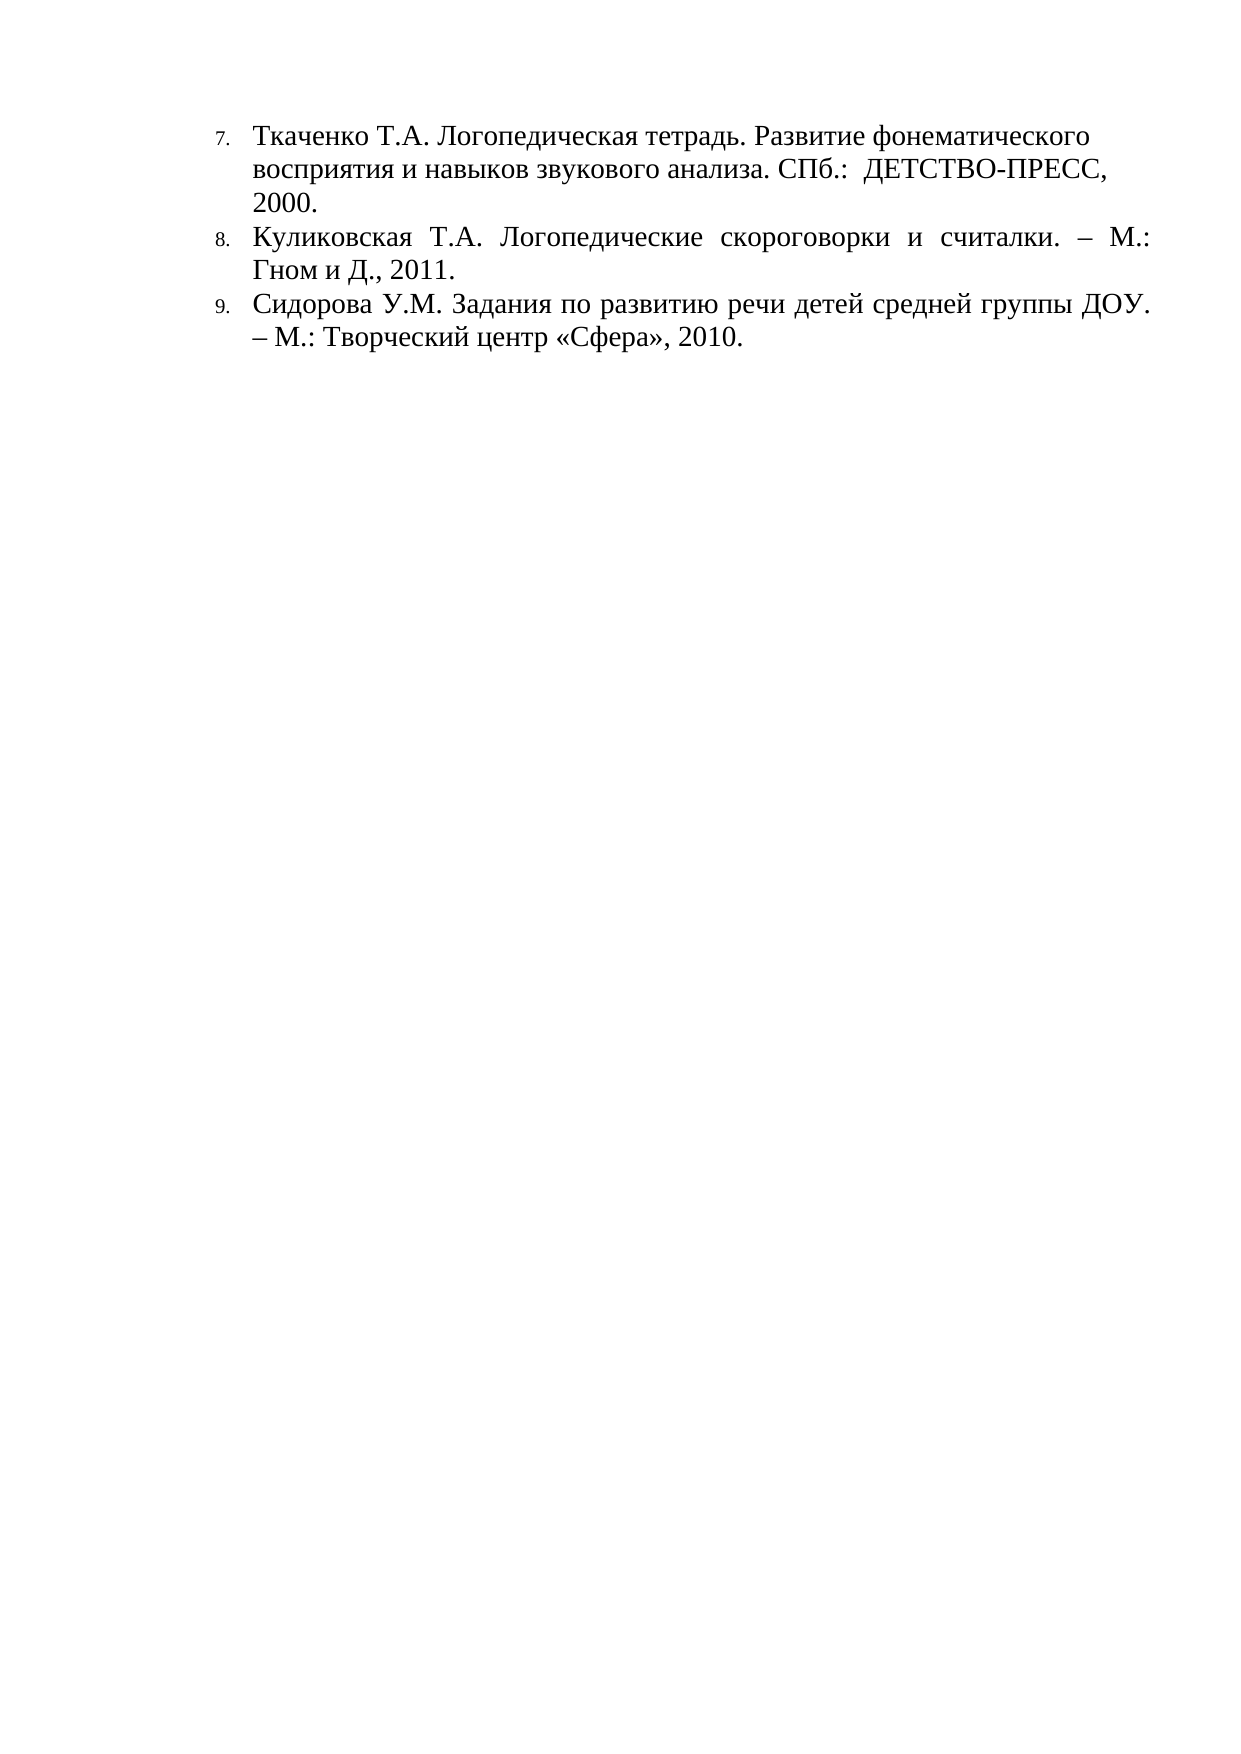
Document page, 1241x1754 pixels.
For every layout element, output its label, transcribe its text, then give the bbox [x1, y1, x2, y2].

list Ткаченко Т.А. Логопедическая тетрадь. Развитие фонематического восприятия и навыков звукового анализа. СПб.: ДЕТСТВО-ПРЕСС, 2000. [215, 118, 1152, 219]
list Куликовская Т.А. Логопедические скороговорки и считалки. – М.: Гном и Д., 2011. [215, 219, 1152, 286]
list Сидорова У.М. Задания по развитию речи детей средней группы ДОУ. – М.: Творческий центр «Сфера», 2010. [215, 286, 1152, 353]
